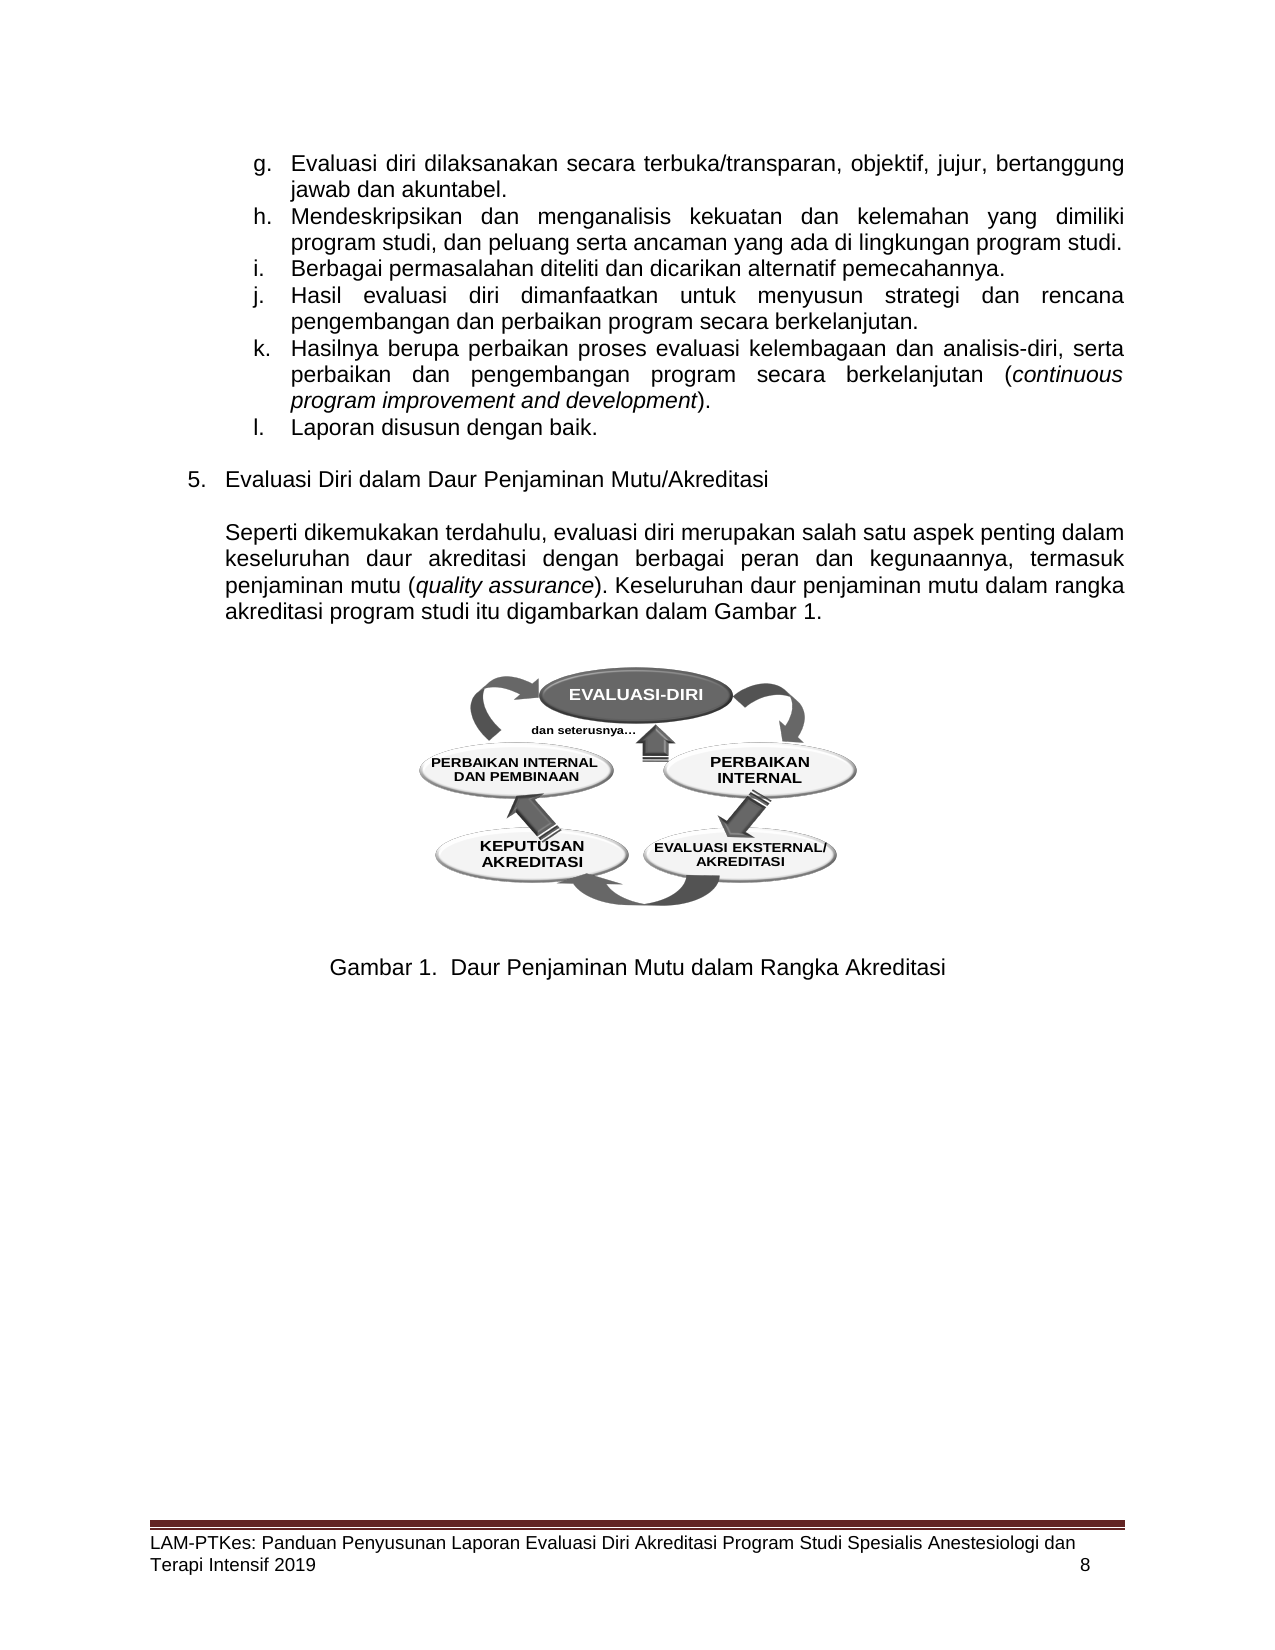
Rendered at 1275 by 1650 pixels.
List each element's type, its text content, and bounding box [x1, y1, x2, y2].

list Hasilnya berupa perbaikan proses evaluasi kelembagaan dan analisis-diri, serta perbaikan dan pengembangan program secara berkelanjutan (continuous program improvement and development). [253, 334, 1125, 413]
text Seperti dikemukakan terdahulu, evaluasi diri merupakan salah satu aspek penting dalam keseluruhan daur akreditasi dengan berbagai peran dan kegunaannya, termasuk penjaminan mutu (quality assurance). Keseluruhan daur penjaminan mutu dalam rangka akreditasi program studi itu digambarkan dalam Gambar 1. [225, 519, 1125, 624]
list Mendeskripsikan dan menganalisis kekuatan dan kelemahan yang dimiliki program studi, dan peluang serta ancaman yang ada di lingkungan program studi. [253, 203, 1125, 255]
list Evaluasi diri dilaksanakan secara terbuka/transparan, objektif, jujur, bertanggung jawab dan akuntabel. [253, 150, 1125, 203]
text Gambar 1. Daur Penjaminan Mutu dalam Rangka Akreditasi [150, 954, 1125, 981]
list Hasil evaluasi diri dimanfaatkan untuk menyusun strategi dan rencana pengembangan dan perbaikan program secara berkelanjutan. [253, 282, 1125, 334]
list Laporan disusun dengan baik. [253, 413, 1125, 440]
list Berbagai permasalahan diteliti dan dicarikan alternatif pemecahannya. [253, 255, 1125, 282]
list Evaluasi Diri dalam Daur Penjaminan Mutu/Akreditasi [187, 466, 1125, 493]
